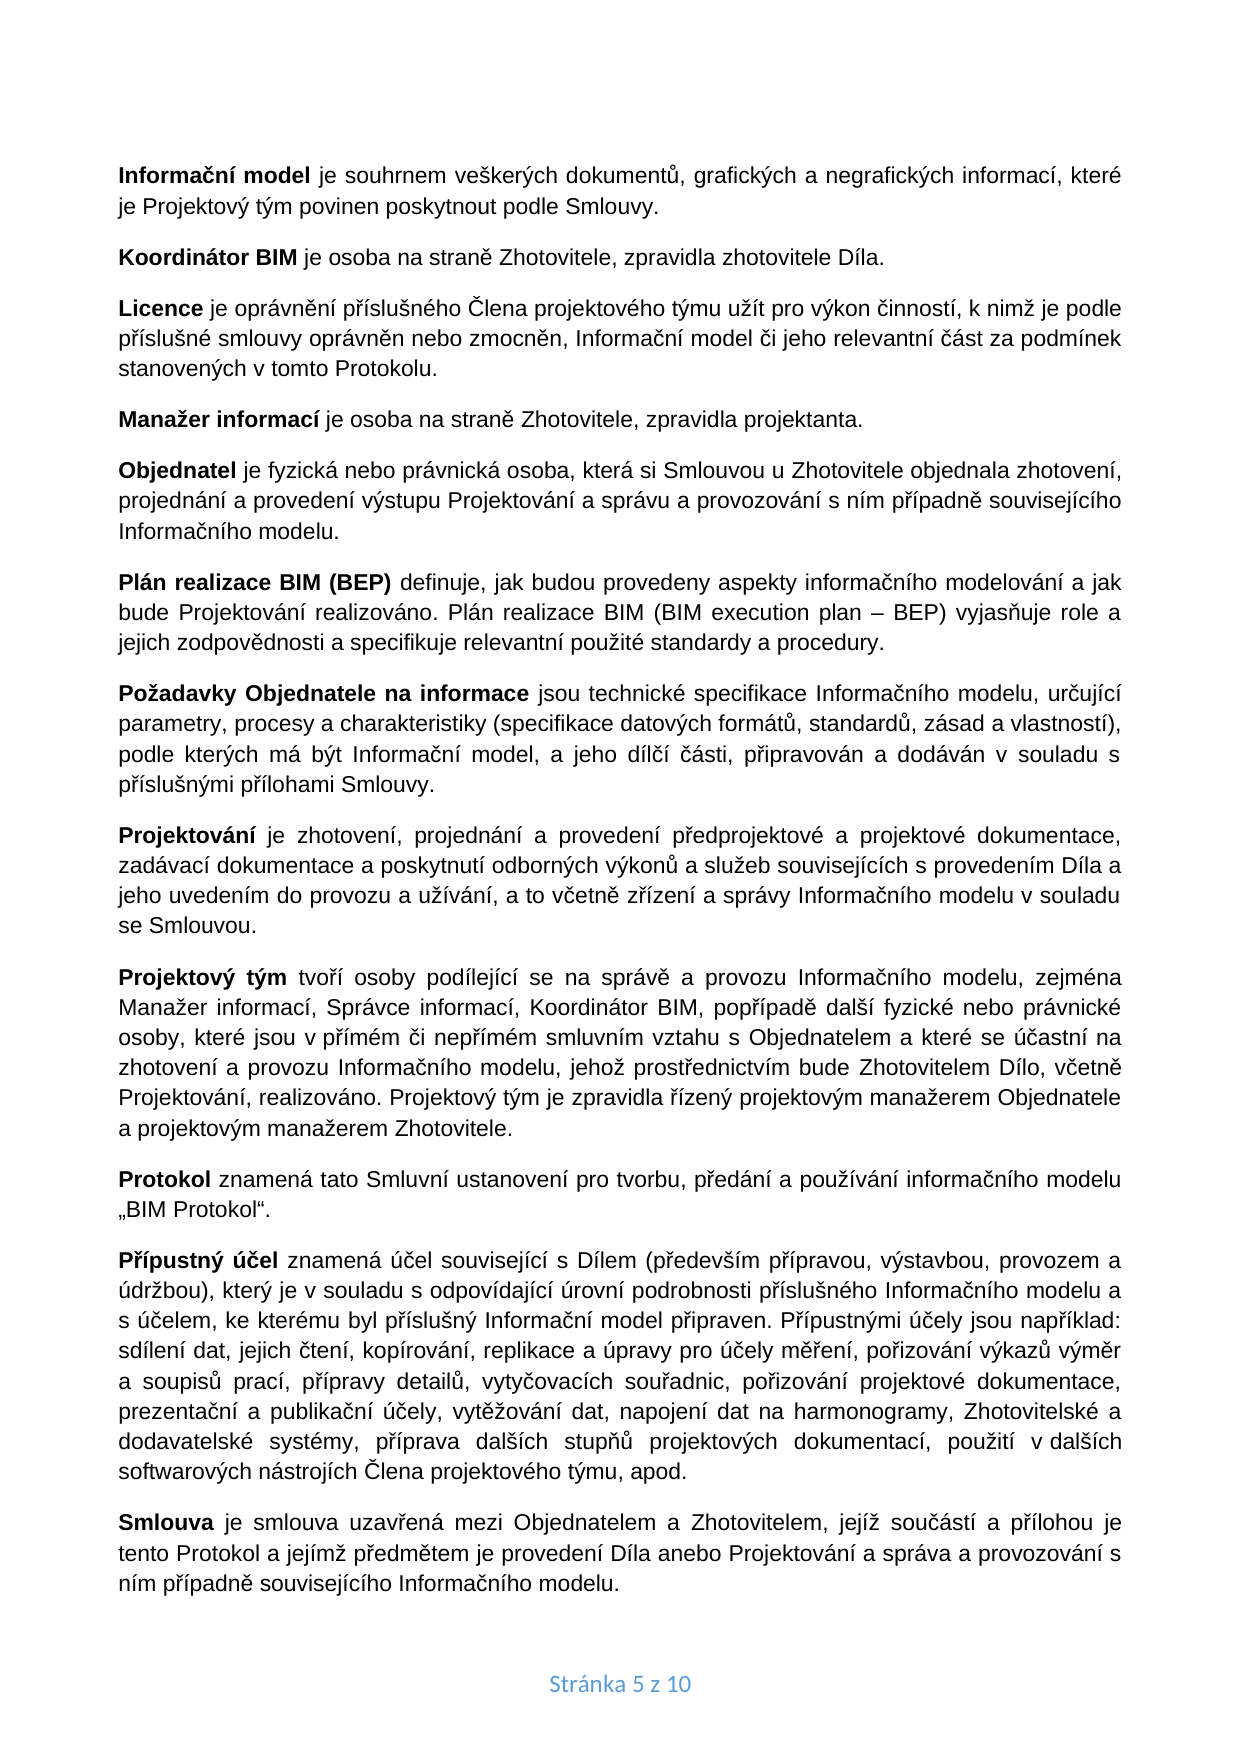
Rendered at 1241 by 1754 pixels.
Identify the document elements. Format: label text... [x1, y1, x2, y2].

text Licence je oprávnění příslušného Člena projektového týmu užít pro výkon činností, k nimž je podle příslušné smlouvy oprávněn nebo zmocněn, Informační model či jeho relevantní část za podmínek stanovených v tomto Protokolu. [118, 295, 1122, 382]
text Smlouva je smlouva uzavřená mezi Objednatelem a Zhotovitelem, jejíž součástí a přílohou je tento Protokol a jejímž předmětem je provedení Díla anebo Projektování a správa a provozování s ním případně souvisejícího Informačního modelu. [118, 1509, 1122, 1596]
text Protokol znamená tato Smluvní ustanovení pro tvorbu, předání a používání informačního modelu „BIM Protokol“. [118, 1166, 1122, 1222]
text Koordinátor BIM je osoba na straně Zhotovitele, zpravidla zhotovitele Díla. [118, 244, 1122, 270]
text Plán realizace BIM (BEP) definuje, jak budou provedeny aspekty informačního modelování a jak bude Projektování realizováno. Plán realizace BIM (BIM execution plan – BEP) vyjasňuje role a jejich zodpovědnosti a specifikuje relevantní použité standardy a procedury. [118, 569, 1122, 656]
text Přípustný účel znamená účel související s Dílem (především přípravou, výstavbou, provozem a údržbou), který je v souladu s odpovídající úrovní podrobnosti příslušného Informačního modelu a s účelem, ke kterému byl příslušný Informační model připraven. Přípustnými účely jsou například: sdílení dat, jejich čtení, kopírování, replikace a úpravy pro účely měření, pořizování výkazů výměr a soupisů prací, přípravy detailů, vytyčovacích souřadnic, pořizování projektové dokumentace, prezentační a publikační účely, vytěžování dat, napojení dat na harmonogramy, Zhotovitelské a dodavatelské systémy, příprava dalších stupňů projektových dokumentací, použití v dalších softwarových nástrojích Člena projektového týmu, apod. [118, 1247, 1122, 1485]
text Manažer informací je osoba na straně Zhotovitele, zpravidla projektanta. [118, 406, 1122, 433]
text Projektování je zhotovení, projednání a provedení předprojektové a projektové dokumentace, zadávací dokumentace a poskytnutí odborných výkonů a služeb souvisejících s provedením Díla a jeho uvedením do provozu a užívání, a to včetně zřízení a správy Informačního modelu v souladu se Smlouvou. [118, 822, 1122, 939]
text Projektový tým tvoří osoby podílející se na správě a provozu Informačního modelu, zejména Manažer informací, Správce informací, Koordinátor BIM, popřípadě další fyzické nebo právnické osoby, které jsou v přímém či nepřímém smluvním vztahu s Objednatelem a které se účastní na zhotovení a provozu Informačního modelu, jehož prostřednictvím bude Zhotovitelem Dílo, včetně Projektování, realizováno. Projektový tým je zpravidla řízený projektovým manažerem Objednatele a projektovým manažerem Zhotovitele. [118, 963, 1122, 1141]
text Objednatel je fyzická nebo právnická osoba, která si Smlouvou u Zhotovitele objednala zhotovení, projednání a provedení výstupu Projektování a správu a provozování s ním případně souvisejícího Informačního modelu. [118, 457, 1122, 544]
text Požadavky Objednatele na informace jsou technické specifikace Informačního modelu, určující parametry, procesy a charakteristiky (specifikace datových formátů, standardů, zásad a vlastností), podle kterých má být Informační model, a jeho dílčí části, připravován a dodáván v souladu s příslušnými přílohami Smlouvy. [118, 680, 1122, 797]
text Informační model je souhrnem veškerých dokumentů, grafických a negrafických informací, které je Projektový tým povinen poskytnout podle Smlouvy. [118, 162, 1122, 219]
